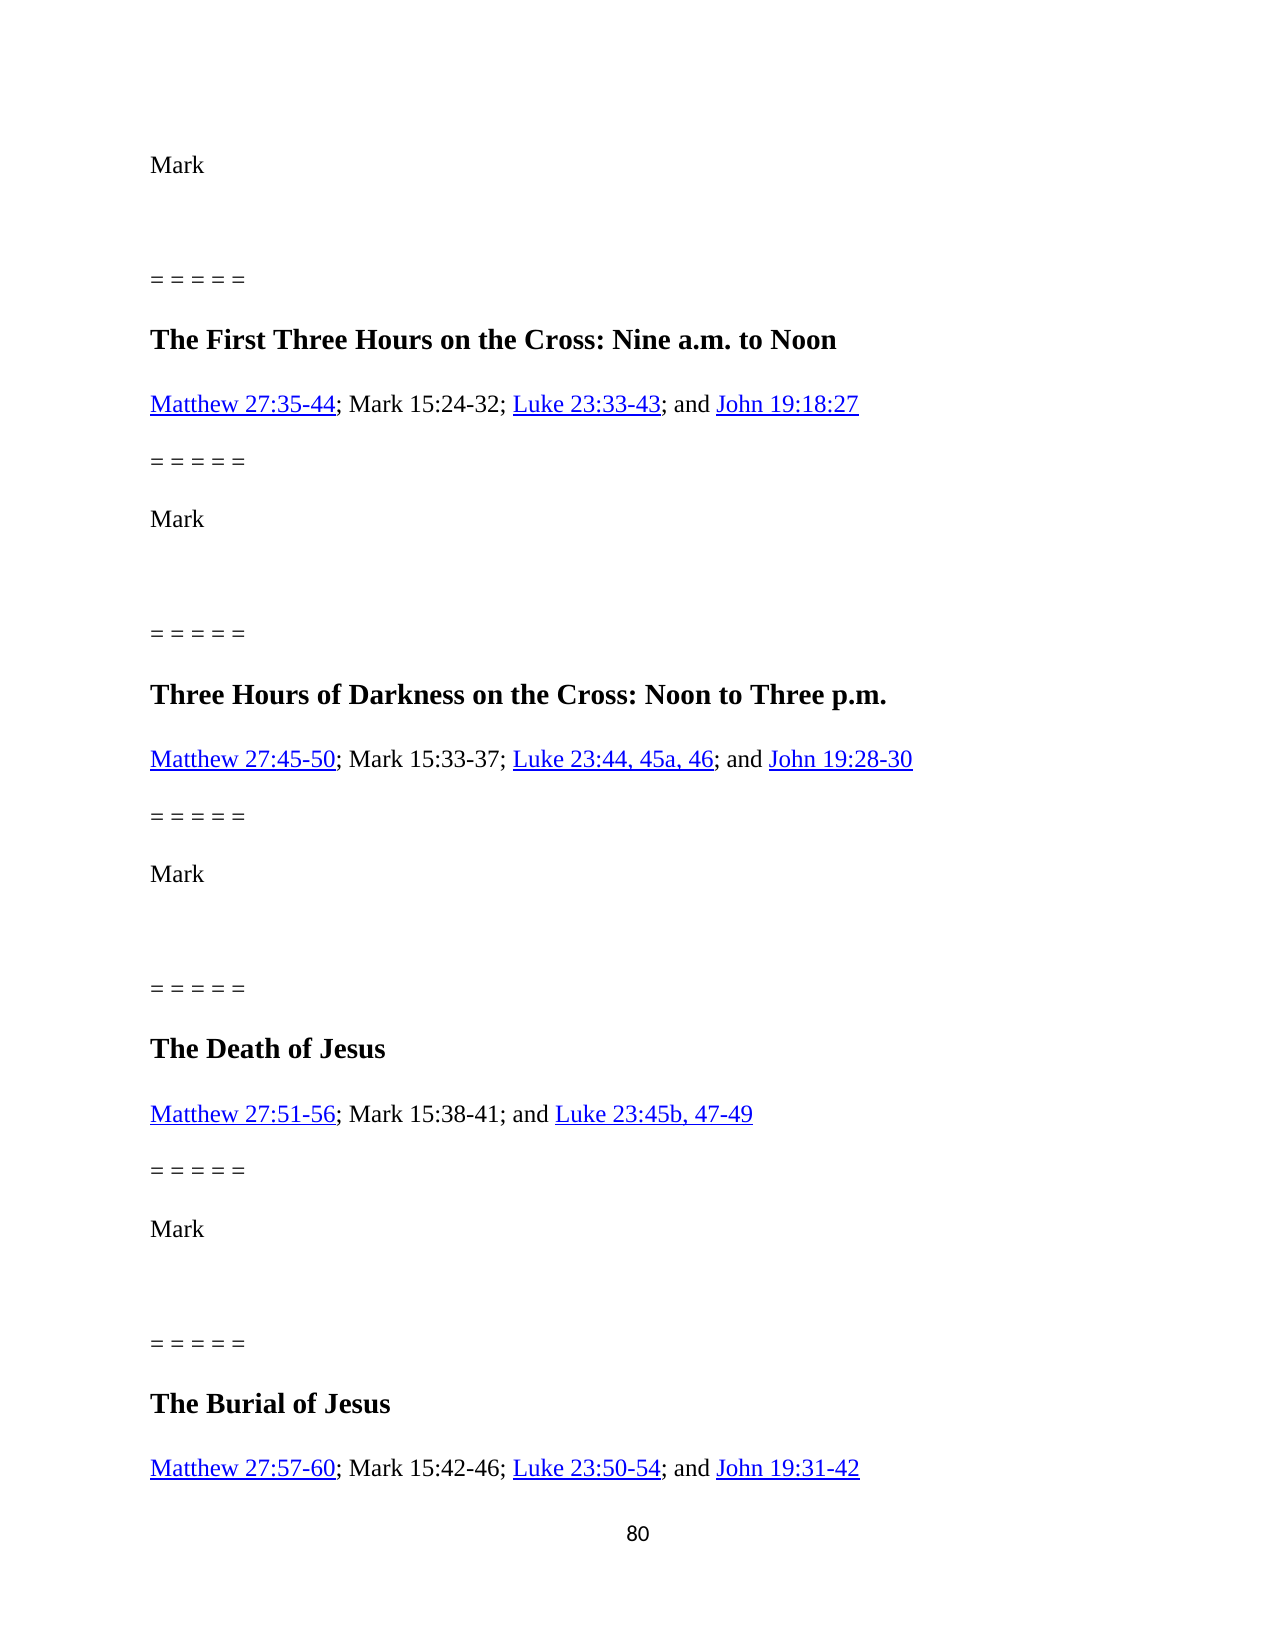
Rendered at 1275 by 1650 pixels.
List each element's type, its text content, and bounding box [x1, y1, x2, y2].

text = = = = = [150, 802, 1122, 830]
text Matthew 27:57-60; Mark 15:42-46; Luke 23:50-54; and John 19:31-42 [150, 1453, 1122, 1482]
text = = = = = [150, 1156, 1122, 1185]
text = = = = = [150, 265, 1122, 294]
text Mark [150, 150, 1122, 179]
text The Death of Jesus [150, 1032, 1122, 1065]
text The Burial of Jesus [150, 1386, 1122, 1420]
text Mark [150, 1214, 1122, 1242]
text The First Three Hours on the Cross: Nine a.m. to Noon [150, 322, 1122, 356]
text Mark [150, 859, 1122, 888]
text = = = = = [150, 1329, 1122, 1357]
text Three Hours of Darkness on the Cross: Noon to Three p.m. [150, 677, 1122, 711]
text = = = = = [150, 447, 1122, 476]
text Mark [150, 504, 1122, 533]
text Matthew 27:51-56; Mark 15:38-41; and Luke 23:45b, 47-49 [150, 1099, 1122, 1127]
text = = = = = [150, 619, 1122, 648]
text Matthew 27:45-50; Mark 15:33-37; Luke 23:44, 45a, 46; and John 19:28-30 [150, 744, 1122, 773]
text Matthew 27:35-44; Mark 15:24-32; Luke 23:33-43; and John 19:18:27 [150, 389, 1122, 418]
text = = = = = [150, 974, 1122, 1003]
